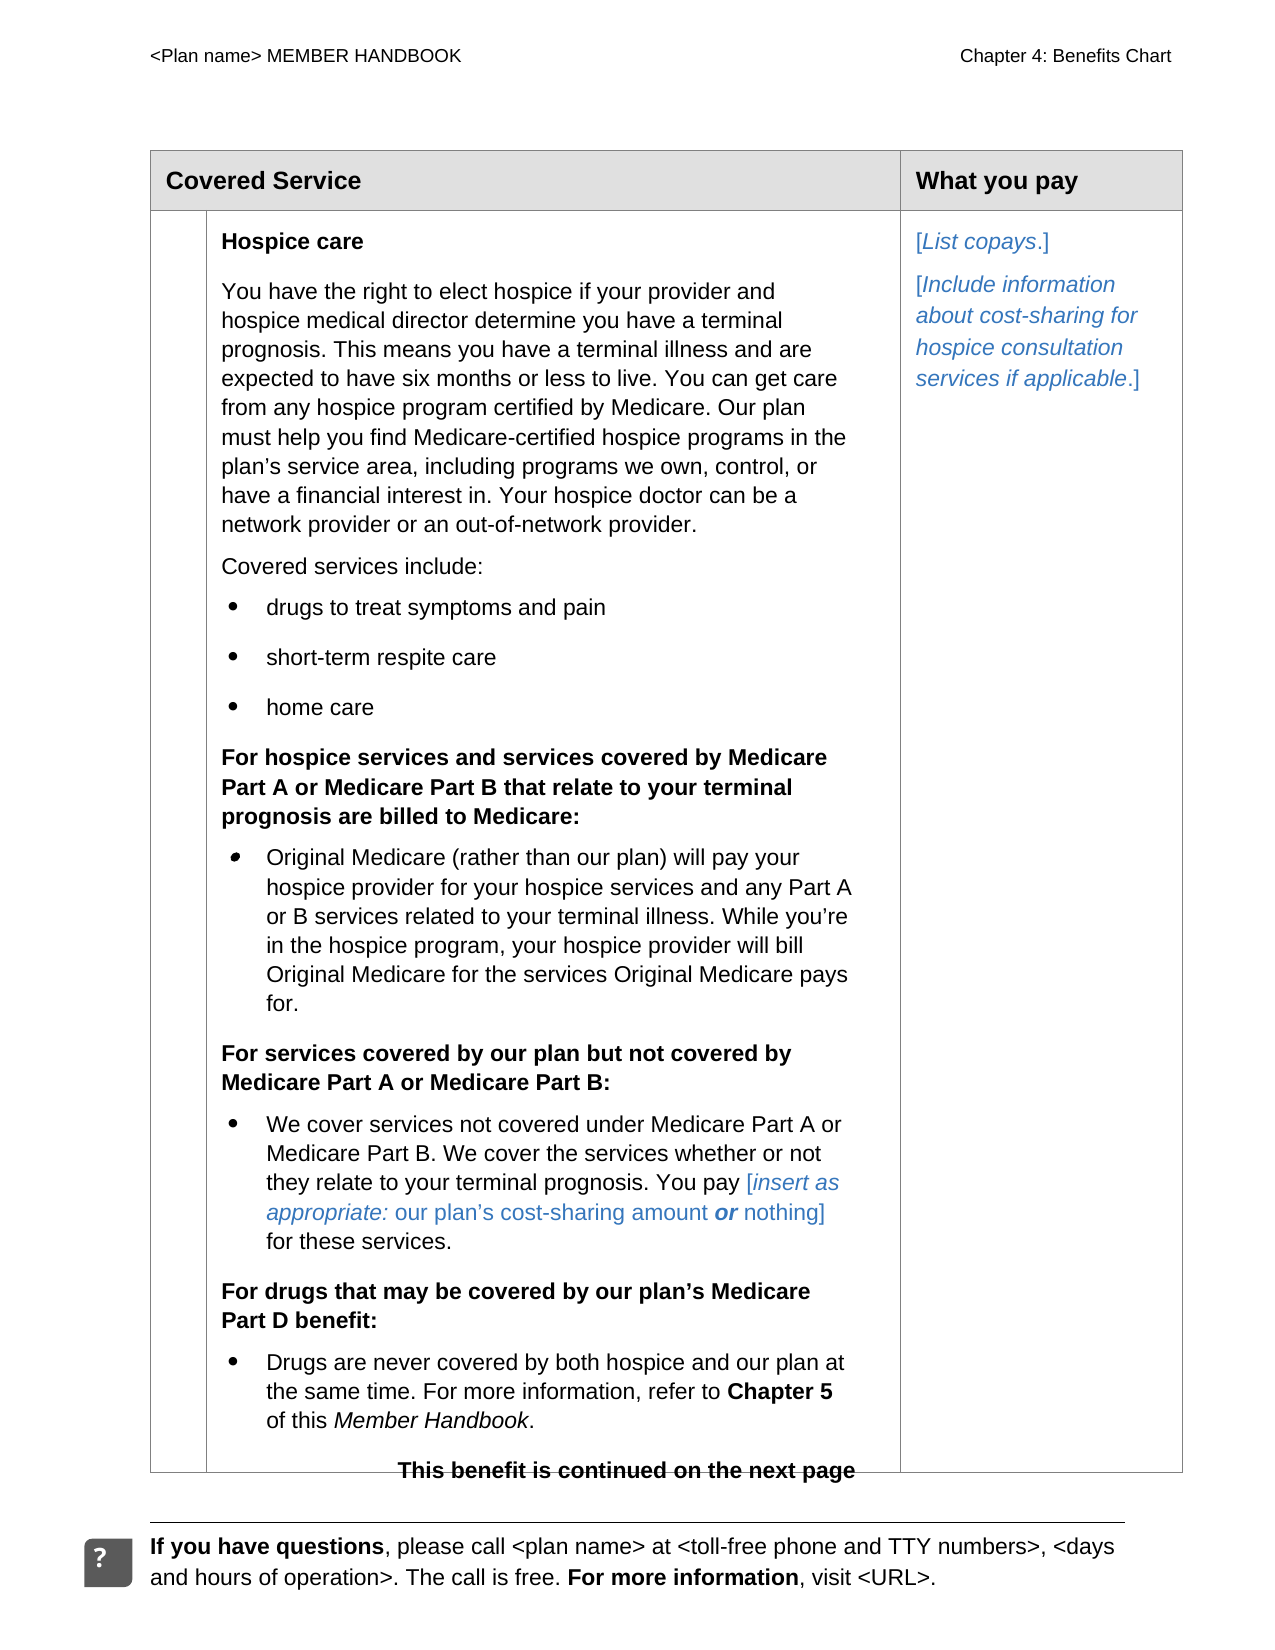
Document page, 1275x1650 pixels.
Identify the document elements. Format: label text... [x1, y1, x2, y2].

table_cell [151, 211, 206, 1472]
table_cell [List copays.] [Include information about cost-sharing for hospice consultation services if applicable.] [901, 211, 1182, 1472]
table_header Covered Service [151, 151, 900, 210]
table_header What you pay [901, 151, 1182, 210]
table_cell Hospice care You have the right to elect hospice if your provider and hospice medical director determine you have a terminal prognosis. This means you have a terminal illness and are expected to have six months or less to live. You can get care from any hospice program certified by Medicare. Our plan must help you find Medicare-certified hospice programs in the plan’s service area, including programs we own, control, or have a financial interest in. Your hospice doctor can be a network provider or an out-of-network provider. Covered services include: drugs to treat symptoms and pain short-term respite care home care For hospice services and services covered by Medicare Part A or Medicare Part B that relate to your terminal prognosis are billed to Medicare: Original Medicare (rather than our plan) will pay your hospice provider for your hospice services and any Part A or B services related to your terminal illness. While you’re in the hospice program, your hospice provider will bill Original Medicare for the services Original Medicare pays for. For services covered by our plan but not covered by Medicare Part A or Medicare Part B: We cover services not covered under Medicare Part A or Medicare Part B. We cover the services whether or not they relate to your terminal prognosis. You pay [insert as appropriate: our plan’s cost-sharing amount or nothing] for these services. For drugs that may be covered by our plan’s Medicare Part D benefit: Drugs are never covered by both hospice and our plan at the same time. For more information, refer to Chapter 5 of this Member Handbook. This benefit is continued on the next page [207, 211, 900, 1472]
